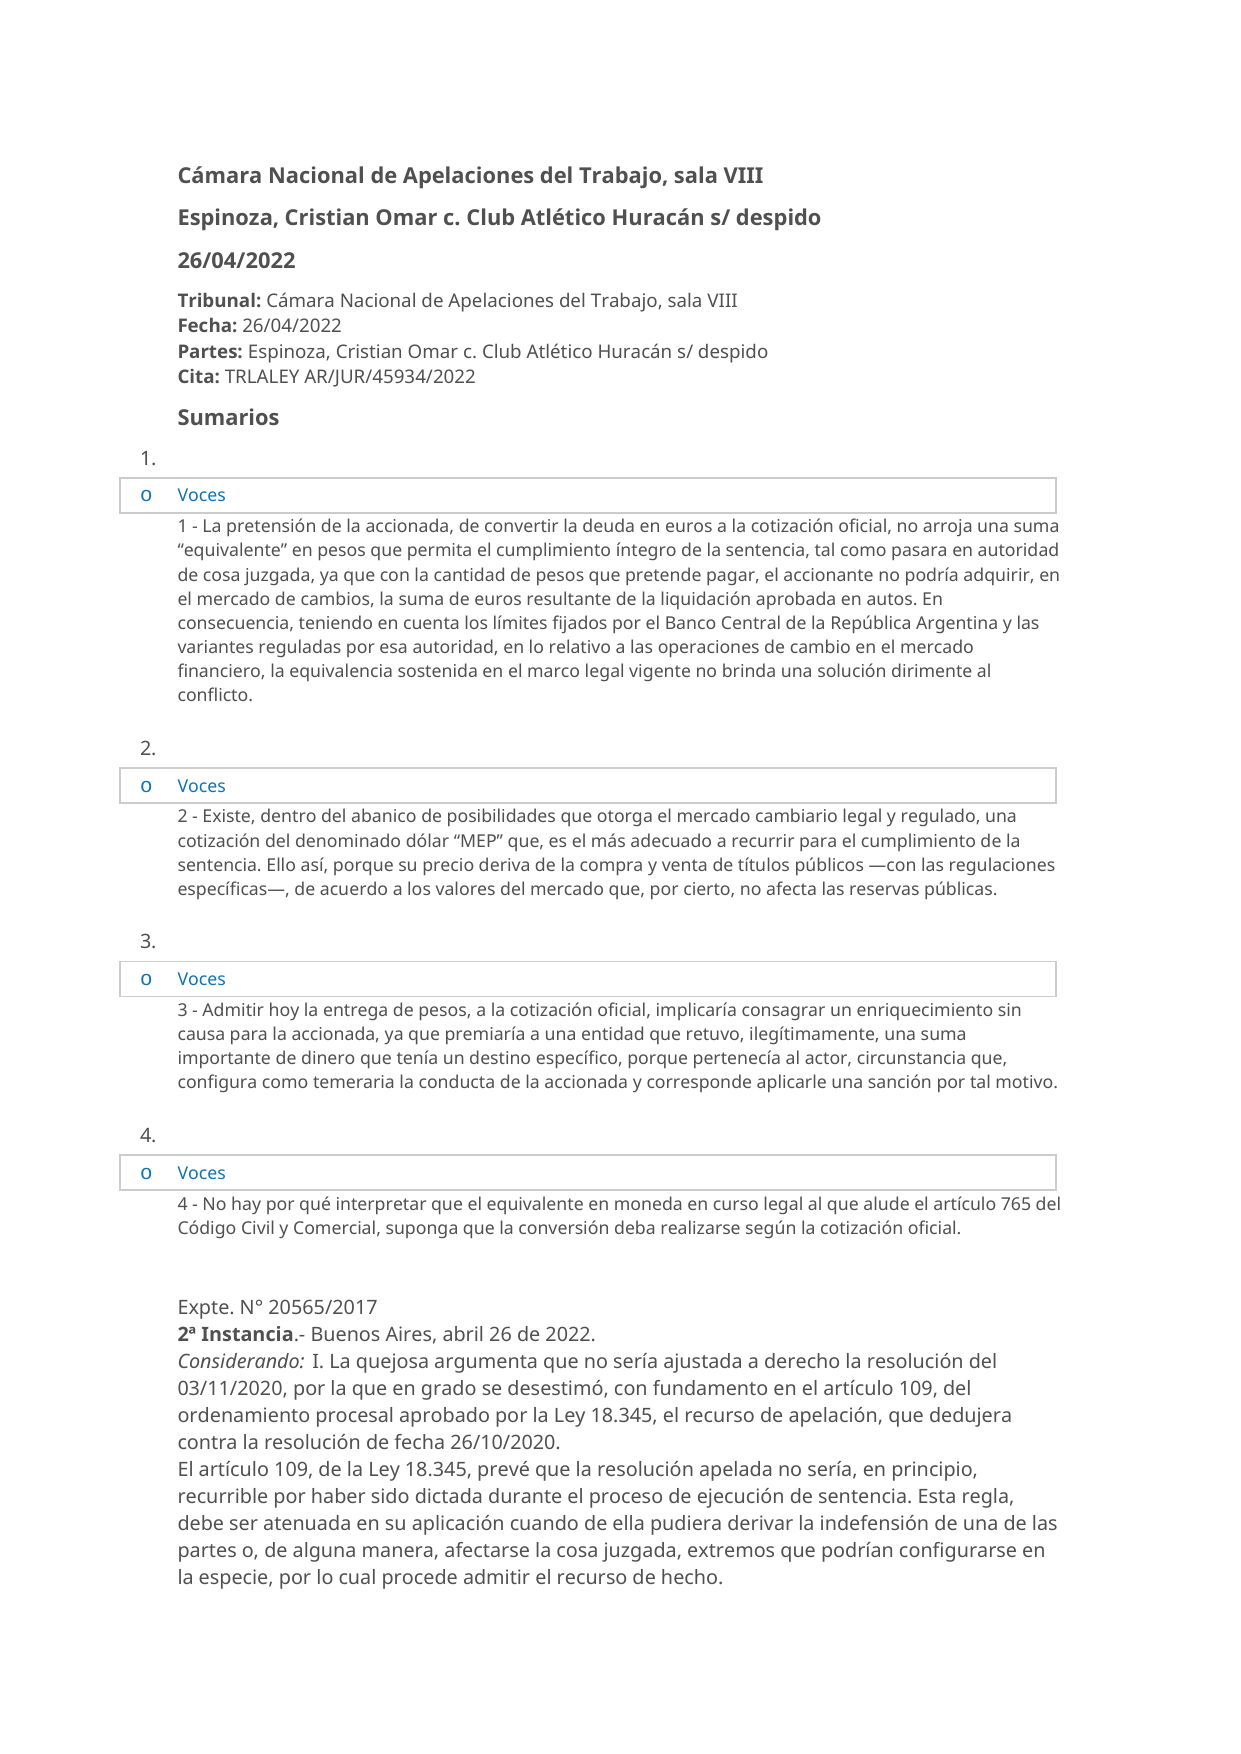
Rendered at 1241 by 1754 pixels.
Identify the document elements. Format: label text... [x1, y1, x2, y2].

text 26/04/2022 [177, 245, 1063, 274]
text Fecha: 26/04/2022 [177, 312, 1063, 338]
text Espinoza, Cristian Omar c. Club Atlético Huracán s/ despido [177, 202, 1063, 232]
text Cita: TRLALEY AR/JUR/45934/2022 [177, 363, 1063, 389]
list Voces [121, 962, 1055, 996]
text Partes: Espinoza, Cristian Omar c. Club Atlético Huracán s/ despido [177, 338, 1063, 363]
text Sumarios [177, 402, 1063, 431]
text 3 - Admitir hoy la entrega de pesos, a la cotización oficial, implicaría consagrar un enriquecimiento sin causa para la accionada, ya que premiaría a una entidad que retuvo, ilegítimamente, una suma importante de dinero que tenía un destino específico, porque pertenecía al actor, circunstancia que, configura como temeraria la conducta de la accionada y corresponde aplicarle una sanción por tal motivo. [177, 997, 1063, 1094]
list Voces [121, 479, 1055, 512]
text Tribunal: Cámara Nacional de Apelaciones del Trabajo, sala VIII [177, 287, 1063, 312]
text El artículo 109, de la Ley 18.345, prevé que la resolución apelada no sería, en principio, recurrible por haber sido dictada durante el proceso de ejecución de sentencia. Esta regla, debe ser atenuada en su aplicación cuando de ella pudiera derivar la indefensión de una de las partes o, de alguna manera, afectarse la cosa juzgada, extremos que podrían configurarse en la especie, por lo cual procede admitir el recurso de hecho. [177, 1455, 1063, 1590]
text Expte. N° 20565/2017 [177, 1293, 1063, 1320]
text Considerando: I. La quejosa argumenta que no sería ajustada a derecho la resolución del 03/11/2020, por la que en grado se desestimó, con fundamento en el artículo 109, del ordenamiento procesal aprobado por la Ley 18.345, el recurso de apelación, que dedujera contra la resolución de fecha 26/10/2020. [177, 1347, 1063, 1455]
text 4 - No hay por qué interpretar que el equivalente en moneda en curso legal al que alude el artículo 765 del Código Civil y Comercial, suponga que la conversión deba realizarse según la cotización oficial. [177, 1191, 1063, 1239]
list Voces [121, 769, 1055, 802]
text 2 - Existe, dentro del abanico de posibilidades que otorga el mercado cambiario legal y regulado, una cotización del denominado dólar “MEP” que, es el más adecuado a recurrir para el cumplimiento de la sentencia. Ello así, porque su precio deriva de la compra y venta de títulos públicos —con las regulaciones específicas—, de acuerdo a los valores del mercado que, por cierto, no afecta las reservas públicas. [177, 804, 1063, 901]
text Cámara Nacional de Apelaciones del Trabajo, sala VIII [177, 160, 1063, 190]
text 2ª Instancia.- Buenos Aires, abril 26 de 2022. [177, 1320, 1063, 1347]
list Voces [121, 1156, 1055, 1189]
text 1 - La pretensión de la accionada, de convertir la deuda en euros a la cotización oficial, no arroja una suma “equivalente” en pesos que permita el cumplimiento íntegro de la sentencia, tal como pasara en autoridad de cosa juzgada, ya que con la cantidad de pesos que pretende pagar, el accionante no podría adquirir, en el mercado de cambios, la suma de euros resultante de la liquidación aprobada en autos. En consecuencia, teniendo en cuenta los límites fijados por el Banco Central de la República Argentina y las variantes reguladas por esa autoridad, en lo relativo a las operaciones de cambio en el mercado financiero, la equivalencia sostenida en el marco legal vigente no brinda una solución dirimente al conflicto. [177, 514, 1063, 707]
